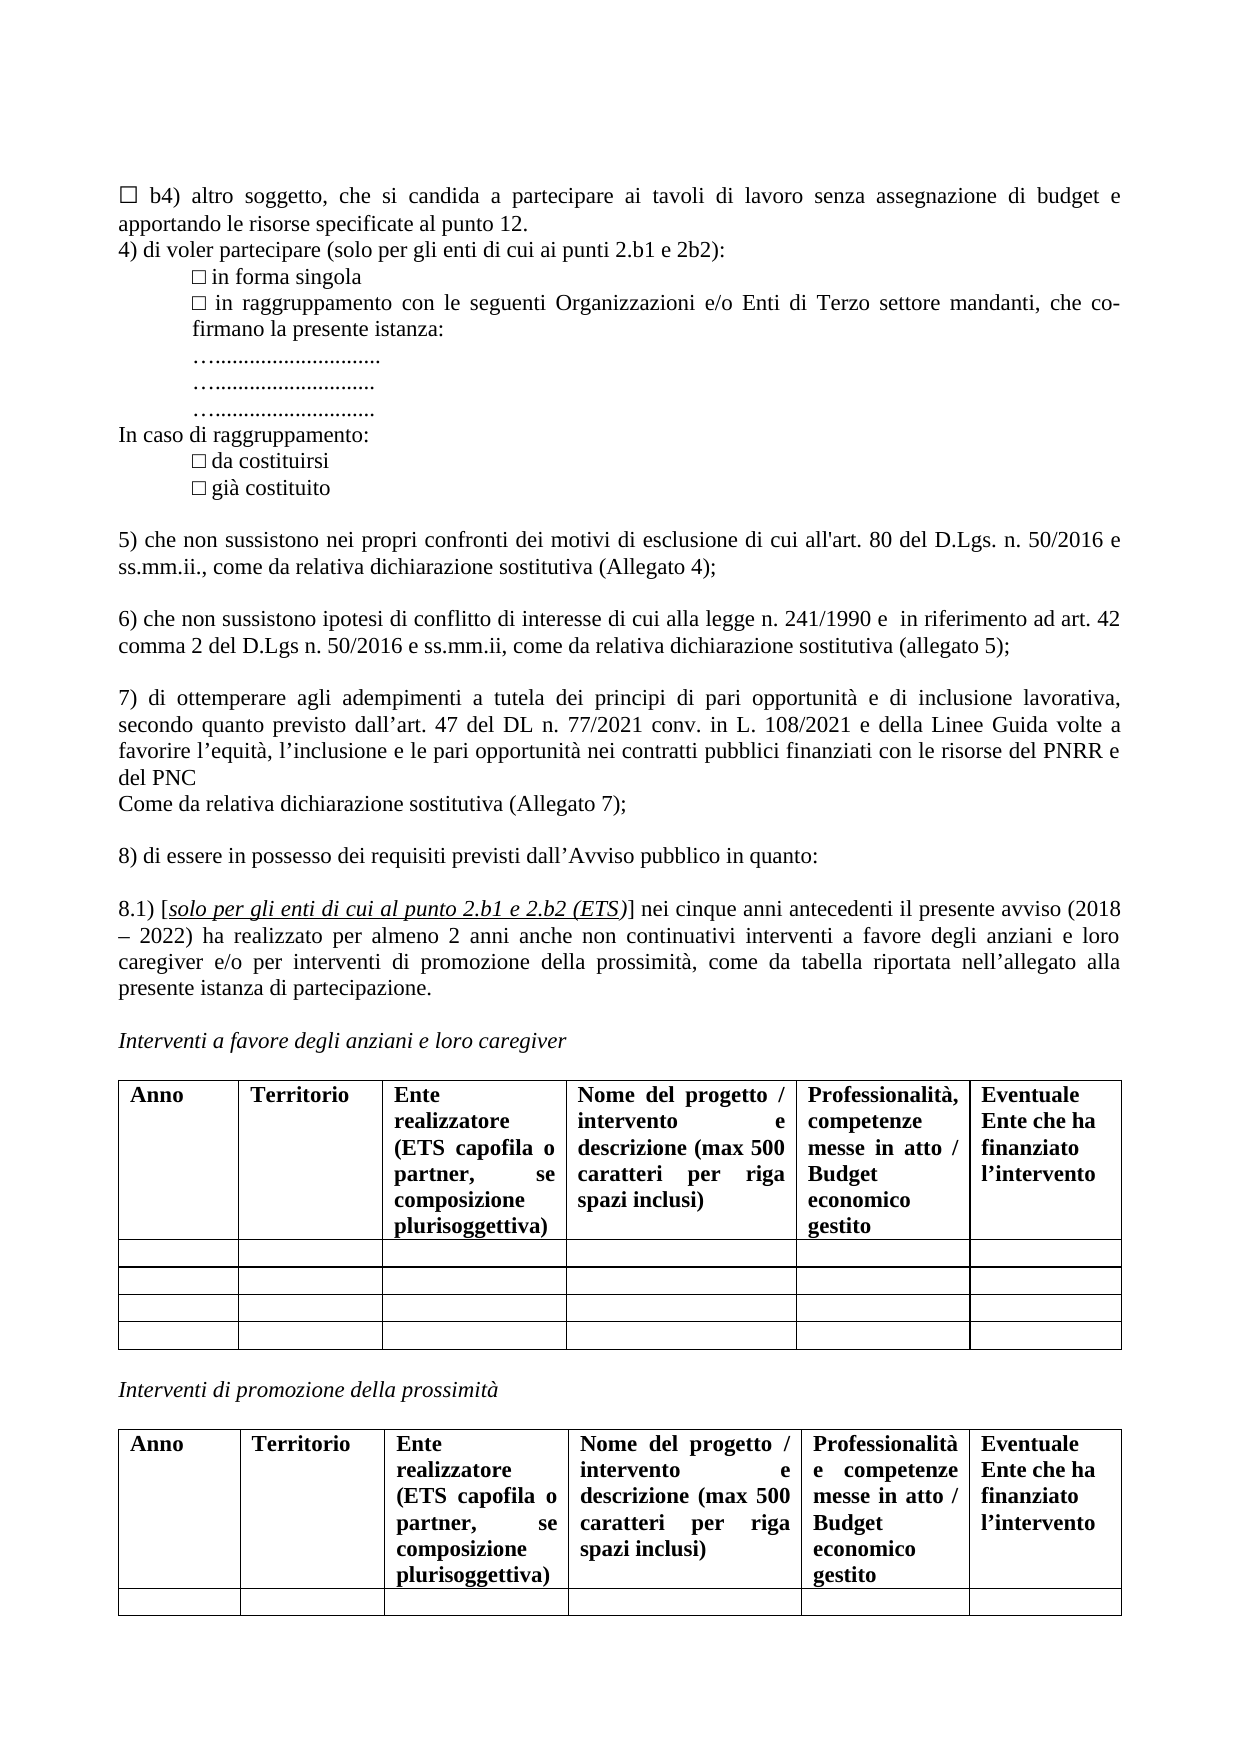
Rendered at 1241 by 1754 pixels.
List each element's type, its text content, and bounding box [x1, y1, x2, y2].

table_cell [119, 1295, 238, 1321]
table_cell [239, 1295, 382, 1321]
table_cell [971, 1322, 1121, 1348]
table_cell [802, 1589, 969, 1615]
table_cell [797, 1240, 969, 1266]
table_header Anno [119, 1430, 240, 1588]
table_header Ente realizzatore (ETS capofila o partner, se composizione plurisoggettiva) [385, 1430, 568, 1588]
table_cell [239, 1322, 382, 1348]
table_header Eventuale Ente che ha finanziato l’intervento [971, 1081, 1121, 1239]
text In caso di raggruppamento: [118, 421, 1122, 447]
table_cell [970, 1589, 1121, 1615]
text □ in raggruppamento con le seguenti Organizzazioni e/o Enti di Terzo settore mandanti, che co-firmano la presente istanza: [192, 289, 1122, 342]
text Come da relativa dichiarazione sostitutiva (Allegato 7); [118, 790, 1122, 816]
table_cell [797, 1268, 969, 1294]
table_cell [567, 1240, 796, 1266]
table_cell [971, 1295, 1121, 1321]
table_header Professionalità e competenze messe in atto / Budget economico gestito [802, 1430, 969, 1588]
table_cell [971, 1240, 1121, 1266]
table_header Professionalità, competenze messe in atto / Budget economico gestito [797, 1081, 969, 1239]
table_cell [383, 1295, 566, 1321]
text …............................ [192, 368, 1122, 394]
table_cell [241, 1589, 384, 1615]
text 8.1) [solo per gli enti di cui al punto 2.b1 e 2.b2 (ETS)] nei cinque anni antecedenti il presente avviso (2018 – 2022) ha realizzato per almeno 2 anni anche non continuativi interventi a favore degli anziani e loro caregiver e/o per interventi di promozione della prossimità, come da tabella riportata nell’allegato alla presente istanza di partecipazione. [118, 895, 1122, 1001]
text □ da costituirsi [192, 447, 1122, 474]
table_header Eventuale Ente che ha finanziato l’intervento [970, 1430, 1121, 1588]
text 6) che non sussistono ipotesi di conflitto di interesse di cui alla legge n. 241/1990 e in riferimento ad art. 42 comma 2 del D.Lgs n. 50/2016 e ss.mm.ii, come da relativa dichiarazione sostitutiva (allegato 5); [118, 605, 1122, 658]
text 7) di ottemperare agli adempimenti a tutela dei principi di pari opportunità e di inclusione lavorativa, secondo quanto previsto dall’art. 47 del DL n. 77/2021 conv. in L. 108/2021 e della Linee Guida volte a favorire l’equità, l’inclusione e le pari opportunità nei contratti pubblici finanziati con le risorse del PNRR e del PNC [118, 684, 1122, 790]
text □ in forma singola [192, 263, 1122, 289]
table_cell [567, 1268, 796, 1294]
table_cell [239, 1240, 382, 1266]
text 5) che non sussistono nei propri confronti dei motivi di esclusione di cui all'art. 80 del D.Lgs. n. 50/2016 e ss.mm.ii., come da relativa dichiarazione sostitutiva (Allegato 4); [118, 526, 1122, 579]
table_header Nome del progetto / intervento e descrizione (max 500 caratteri per riga spazi inclusi) [567, 1081, 796, 1239]
table_cell [385, 1589, 568, 1615]
table_cell [119, 1240, 238, 1266]
text □ già costituito [192, 474, 1122, 500]
table_cell [569, 1589, 801, 1615]
table_cell [383, 1322, 566, 1348]
table_header Anno [119, 1081, 238, 1239]
table_cell [383, 1240, 566, 1266]
table_cell [119, 1322, 238, 1348]
table_header Ente realizzatore (ETS capofila o partner, se composizione plurisoggettiva) [383, 1081, 566, 1239]
table_cell [797, 1295, 969, 1321]
text …............................. [192, 342, 1122, 368]
table_cell [239, 1268, 382, 1294]
text Interventi a favore degli anziani e loro caregiver [118, 1027, 1122, 1053]
text 4) di voler partecipare (solo per gli enti di cui ai punti 2.b1 e 2b2): [118, 236, 1122, 263]
table_cell [567, 1295, 796, 1321]
table_cell [971, 1268, 1121, 1294]
table_cell [797, 1322, 969, 1348]
table_cell [119, 1589, 240, 1615]
table_cell [383, 1268, 566, 1294]
table_header Territorio [241, 1430, 384, 1588]
text 8) di essere in possesso dei requisiti previsti dall’Avviso pubblico in quanto: [118, 843, 1122, 869]
text ☐ b4) altro soggetto, che si candida a partecipare ai tavoli di lavoro senza assegnazione di budget e apportando le risorse specificate al punto 12. [118, 179, 1122, 236]
table_cell [119, 1268, 238, 1294]
text …............................ [192, 394, 1122, 421]
text Interventi di promozione della prossimità [118, 1376, 1122, 1402]
table_cell [567, 1322, 796, 1348]
table_header Territorio [239, 1081, 382, 1239]
table_header Nome del progetto / intervento e descrizione (max 500 caratteri per riga spazi inclusi) [569, 1430, 801, 1588]
